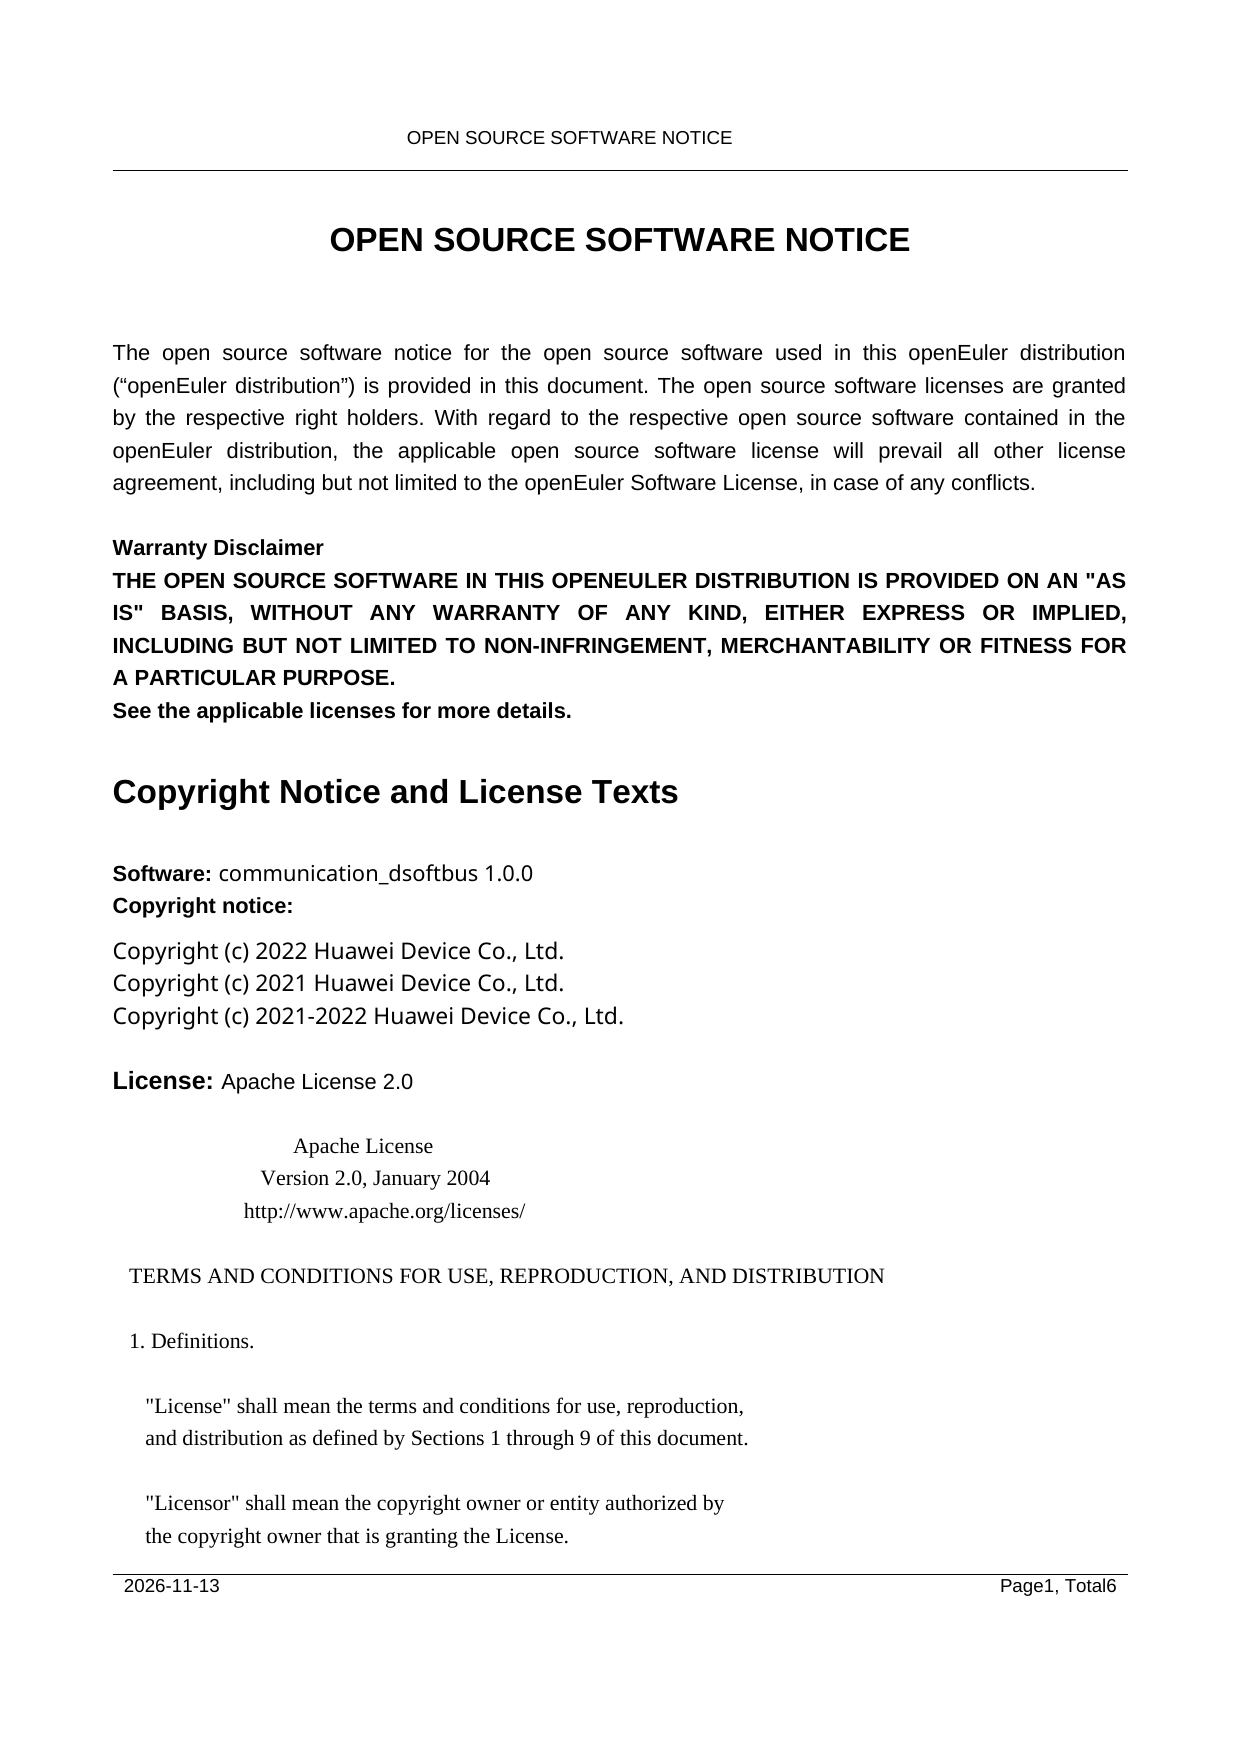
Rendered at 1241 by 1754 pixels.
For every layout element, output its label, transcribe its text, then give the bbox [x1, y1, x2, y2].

text License: Apache License 2.0 [112, 1064, 1128, 1096]
text The open source software notice for the open source software used in this openEuler distribution (“openEuler distribution”) is provided in this document. The open source software licenses are granted by the respective right holders. With regard to the respective open source software contained in the openEuler distribution, the applicable open source software license will prevail all other license agreement, including but not limited to the openEuler Software License, in case of any conflicts. [112, 336, 1128, 499]
text OPEN SOURCE SOFTWARE NOTICE [112, 206, 1128, 271]
text Warranty Disclaimer [112, 531, 1128, 564]
title Software: communication_dsoftbus 1.0.0 [112, 856, 1128, 889]
text Copyright Notice and License Texts [112, 759, 1128, 824]
text Copyright (c) 2021 Huawei Device Co., Ltd. [112, 966, 1128, 999]
text Copyright (c) 2022 Huawei Device Co., Ltd. [112, 934, 1128, 966]
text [112, 1096, 1128, 1551]
text Copyright (c) 2021-2022 Huawei Device Co., Ltd. [112, 999, 1128, 1064]
text THE OPEN SOURCE SOFTWARE IN THIS OPENEULER DISTRIBUTION IS PROVIDED ON AN "AS IS" BASIS, WITHOUT ANY WARRANTY OF ANY KIND, EITHER EXPRESS OR IMPLIED, INCLUDING BUT NOT LIMITED TO NON-INFRINGEMENT, MERCHANTABILITY OR FITNESS FOR A PARTICULAR PURPOSE. See the applicable licenses for more details. [112, 564, 1128, 726]
text Copyright notice: [112, 889, 1128, 921]
